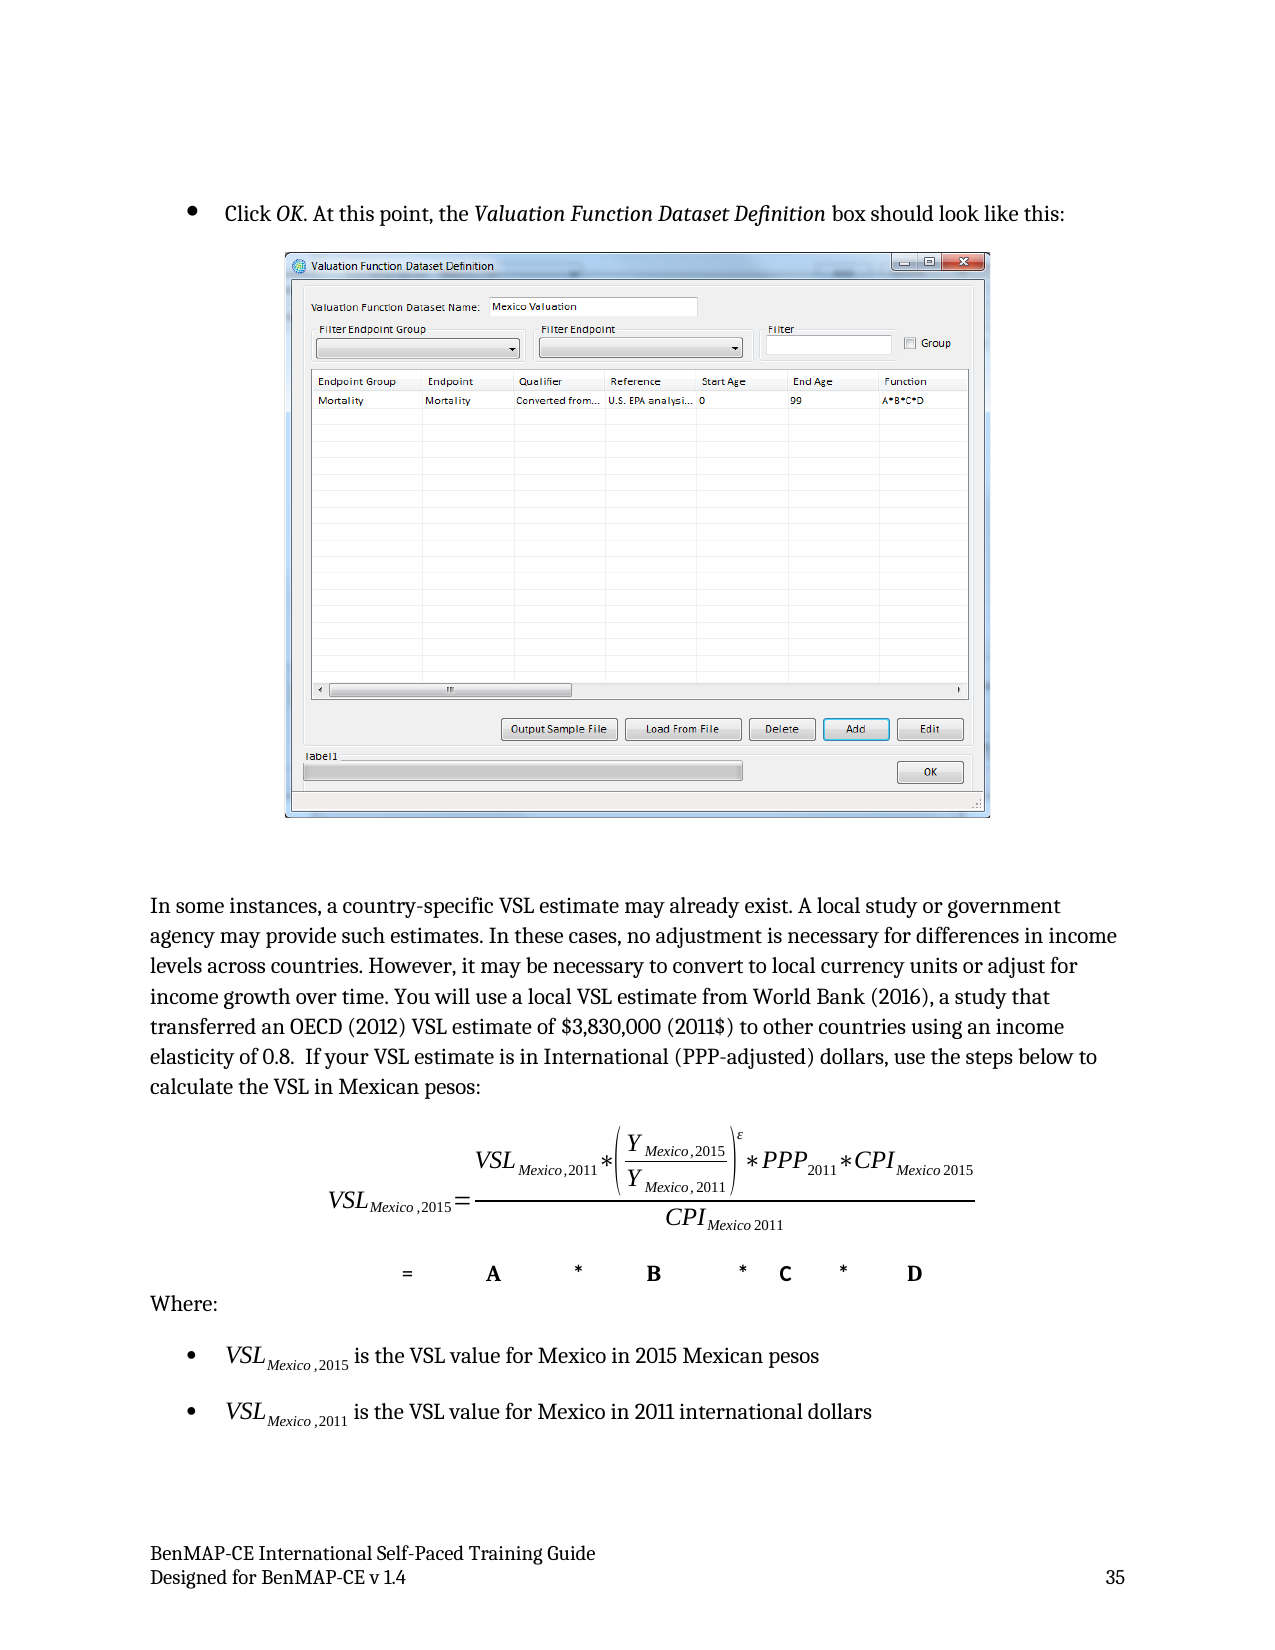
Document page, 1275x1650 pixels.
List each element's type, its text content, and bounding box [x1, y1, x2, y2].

text is the VSL value for Mexico in 2015 Mexican pesos [187, 1342, 1125, 1373]
text In some instances, a country-specific VSL estimate may already exist. A local study or government agency may provide such estimates. In these cases, no adjustment is necessary for differences in income levels across countries. However, it may be necessary to convert to local currency units or adjust for income growth over time. You will use a local VSL estimate from World Bank (2016), a study that transferred an OECD (2012) VSL estimate of $3,830,000 (2011$) to other countries using an income elasticity of 0.8. If your VSL estimate is in International (PPP-adjusted) dollars, use the steps below to calculate the VSL in Mexican pesos: [150, 893, 1125, 1101]
text Where: [150, 1291, 1125, 1317]
text = A * B * C * D [345, 1259, 1125, 1287]
text is the VSL value for Mexico in 2011 international dollars [187, 1398, 1125, 1429]
picture [284, 252, 991, 818]
text Click OK. At this point, the Valuation Function Dataset Definition box should look like this: [187, 201, 1125, 228]
